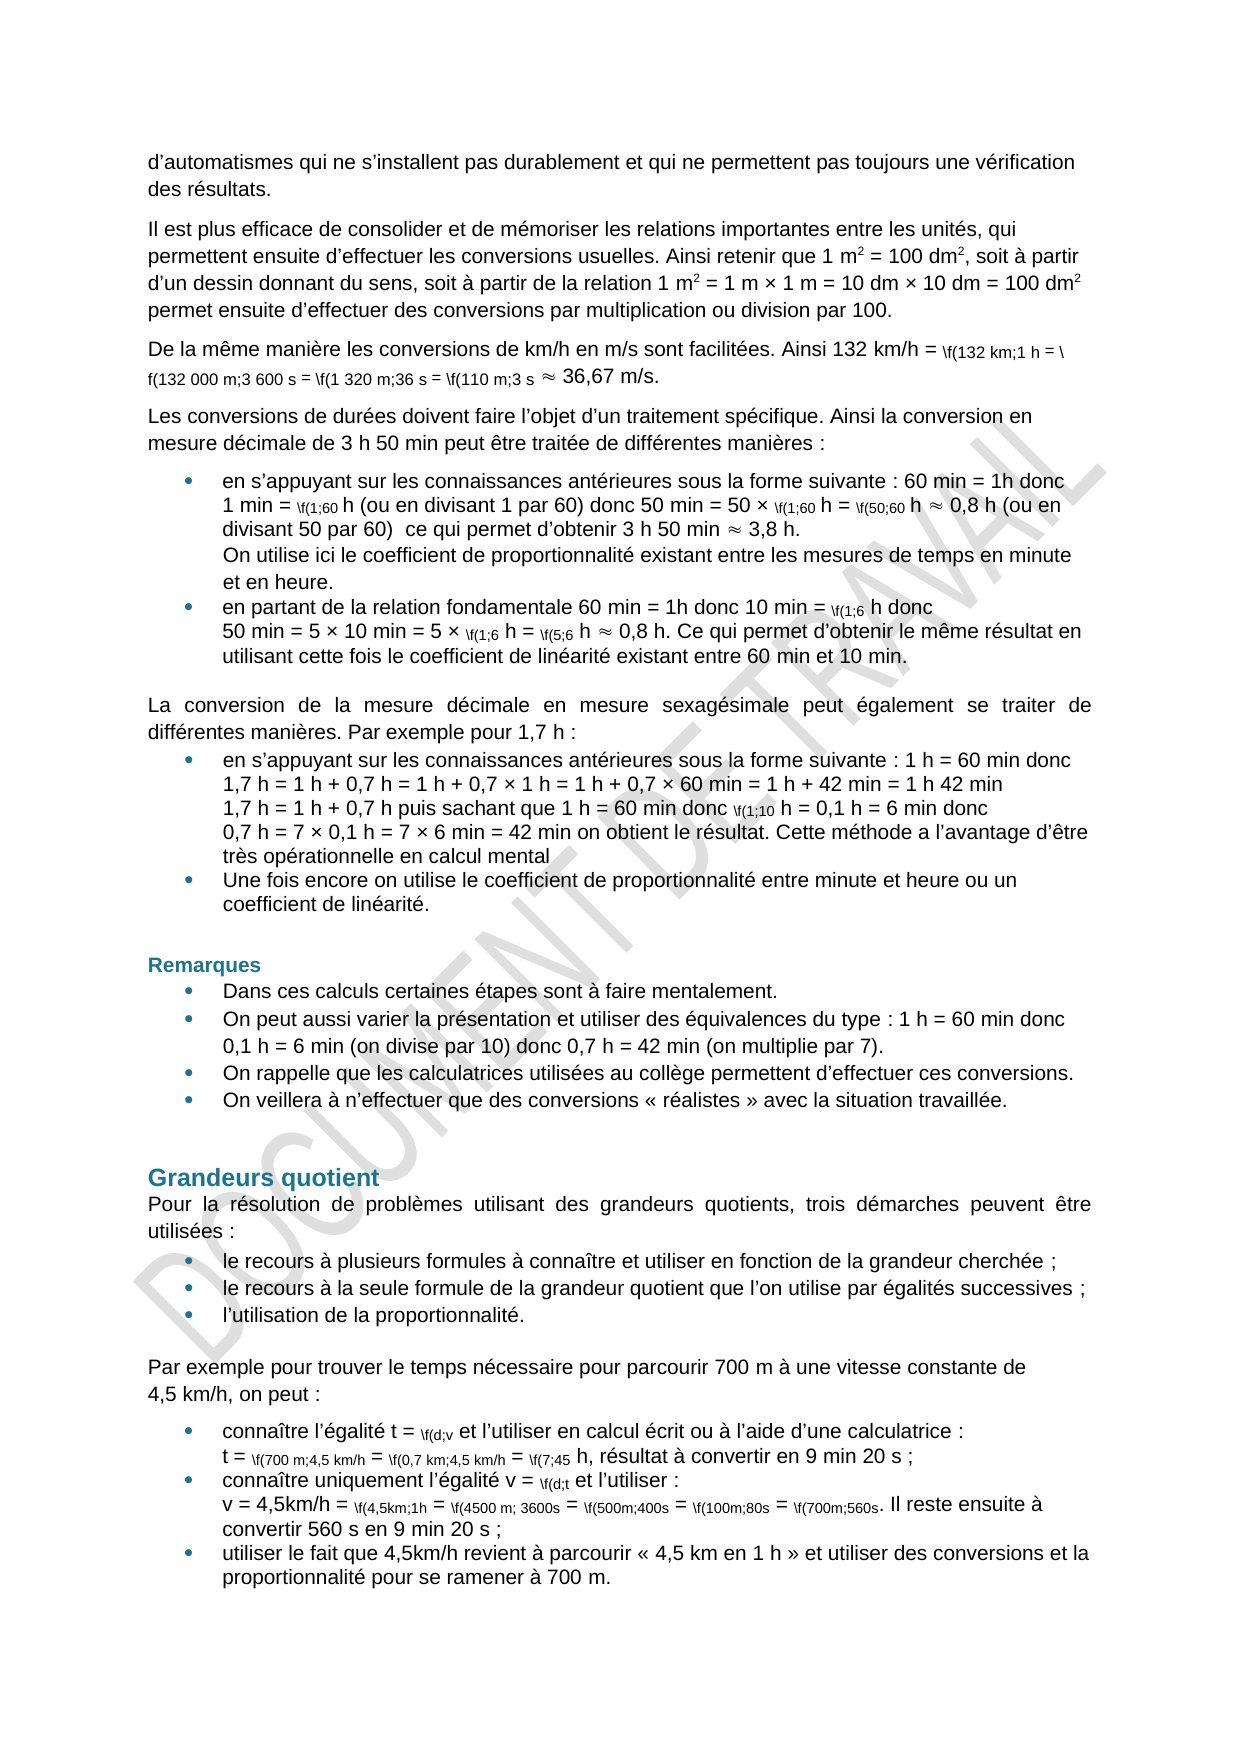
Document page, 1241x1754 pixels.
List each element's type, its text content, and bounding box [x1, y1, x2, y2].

list On peut aussi varier la présentation et utiliser des équivalences du type : 1 h = 60 min donc 0,1 h = 6 min (on divise par 10) donc 0,7 h = 42 min (on multiplie par 7). [185, 1004, 1092, 1058]
text Pour la résolution de problèmes utilisant des grandeurs quotients, trois démarches peuvent être utilisées : [148, 1191, 1092, 1243]
list en partant de la relation fondamentale 60 min = 1h donc 10 min = h donc 50 min = 5 × 10 min = 5 × h = h 0,8 h. Ce qui permet d’obtenir le même résultat en utilisant cette fois le coefficient de linéarité existant entre 60 min et 10 min. [185, 595, 1092, 668]
text La conversion de la mesure décimale en mesure sexagésimale peut également se traiter de différentes manières. Par exemple pour 1,7 h : [148, 693, 1092, 744]
list On utilise ici le coefficient de proportionnalité existant entre les mesures de temps en minute et en heure. [223, 541, 1092, 595]
list le recours à plusieurs formules à connaître et utiliser en fonction de la grandeur cherchée ; [185, 1246, 1092, 1273]
list connaître l’égalité t = et l’utiliser en calcul écrit ou à l’aide d’une calculatrice : t = = = h, résultat à convertir en 9 min 20 s ; [185, 1419, 1092, 1468]
subtitle Grandeurs quotient [148, 1163, 1092, 1191]
list 1,7 h = 1 h + 0,7 h puis sachant que 1 h = 60 min donc h = 0,1 h = 6 min donc 0,7 h = 7 × 0,1 h = 7 × 6 min = 42 min on obtient le résultat. Cette méthode a l’avantage d’être très opérationnelle en calcul mental [223, 796, 1092, 868]
list le recours à la seule formule de la grandeur quotient que l’on utilise par égalités successives ; [185, 1273, 1092, 1301]
list utiliser le fait que 4,5km/h revient à parcourir « 4,5 km en 1 h » et utiliser des conversions et la proportionnalité pour se ramener à 700 m. [185, 1540, 1092, 1588]
list l’utilisation de la proportionnalité. [185, 1301, 1092, 1328]
list Dans ces calculs certaines étapes sont à faire mentalement. [185, 977, 1092, 1004]
list Une fois encore on utilise le coefficient de proportionnalité entre minute et heure ou un coefficient de linéarité. [185, 868, 1092, 916]
text Les conversions de durées doivent faire l’objet d’un traitement spécifique. Ainsi la conversion en mesure décimale de 3 h 50 min peut être traitée de différentes manières : [148, 402, 1092, 456]
list en s’appuyant sur les connaissances antérieures sous la forme suivante : 60 min = 1h donc 1 min = h (ou en divisant 1 par 60) donc 50 min = 50 × h = h 0,8 h (ou en divisant 50 par 60) ce qui permet d’obtenir 3 h 50 min 3,8 h. [185, 468, 1092, 541]
list On veillera à n’effectuer que des conversions « réalistes » avec la situation travaillée. [185, 1086, 1092, 1113]
text Par exemple pour trouver le temps nécessaire pour parcourir 700 m à une vitesse constante de 4,5 km/h, on peut : [148, 1353, 1092, 1407]
list en s’appuyant sur les connaissances antérieures sous la forme suivante : 1 h = 60 min donc 1,7 h = 1 h + 0,7 h = 1 h + 0,7 × 1 h = 1 h + 0,7 × 60 min = 1 h + 42 min = 1 h 42 min [185, 748, 1092, 796]
list On rappelle que les calculatrices utilisées au collège permettent d’effectuer ces conversions. [185, 1058, 1092, 1086]
text Il est plus efficace de consolider et de mémoriser les relations importantes entre les unités, qui permettent ensuite d’effectuer les conversions usuelles. Ainsi retenir que 1 m2 = 100 dm2, soit à partir d’un dessin donnant du sens, soit à partir de la relation 1 m2 = 1 m × 1 m = 10 dm × 10 dm = 100 dm2 permet ensuite d’effectuer des conversions par multiplication ou division par 100. [148, 214, 1092, 323]
subtitle Remarques [148, 953, 1092, 977]
list connaître uniquement l’égalité v = et l’utiliser : v = 4,5km/h = = = = = . Il reste ensuite à convertir 560 s en 9 min 20 s ; [185, 1468, 1092, 1540]
text De la même manière les conversions de km/h en m/s sont facilitées. Ainsi 132 km/h = = = = 36,67 m/s. [148, 335, 1092, 389]
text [148, 148, 1092, 202]
